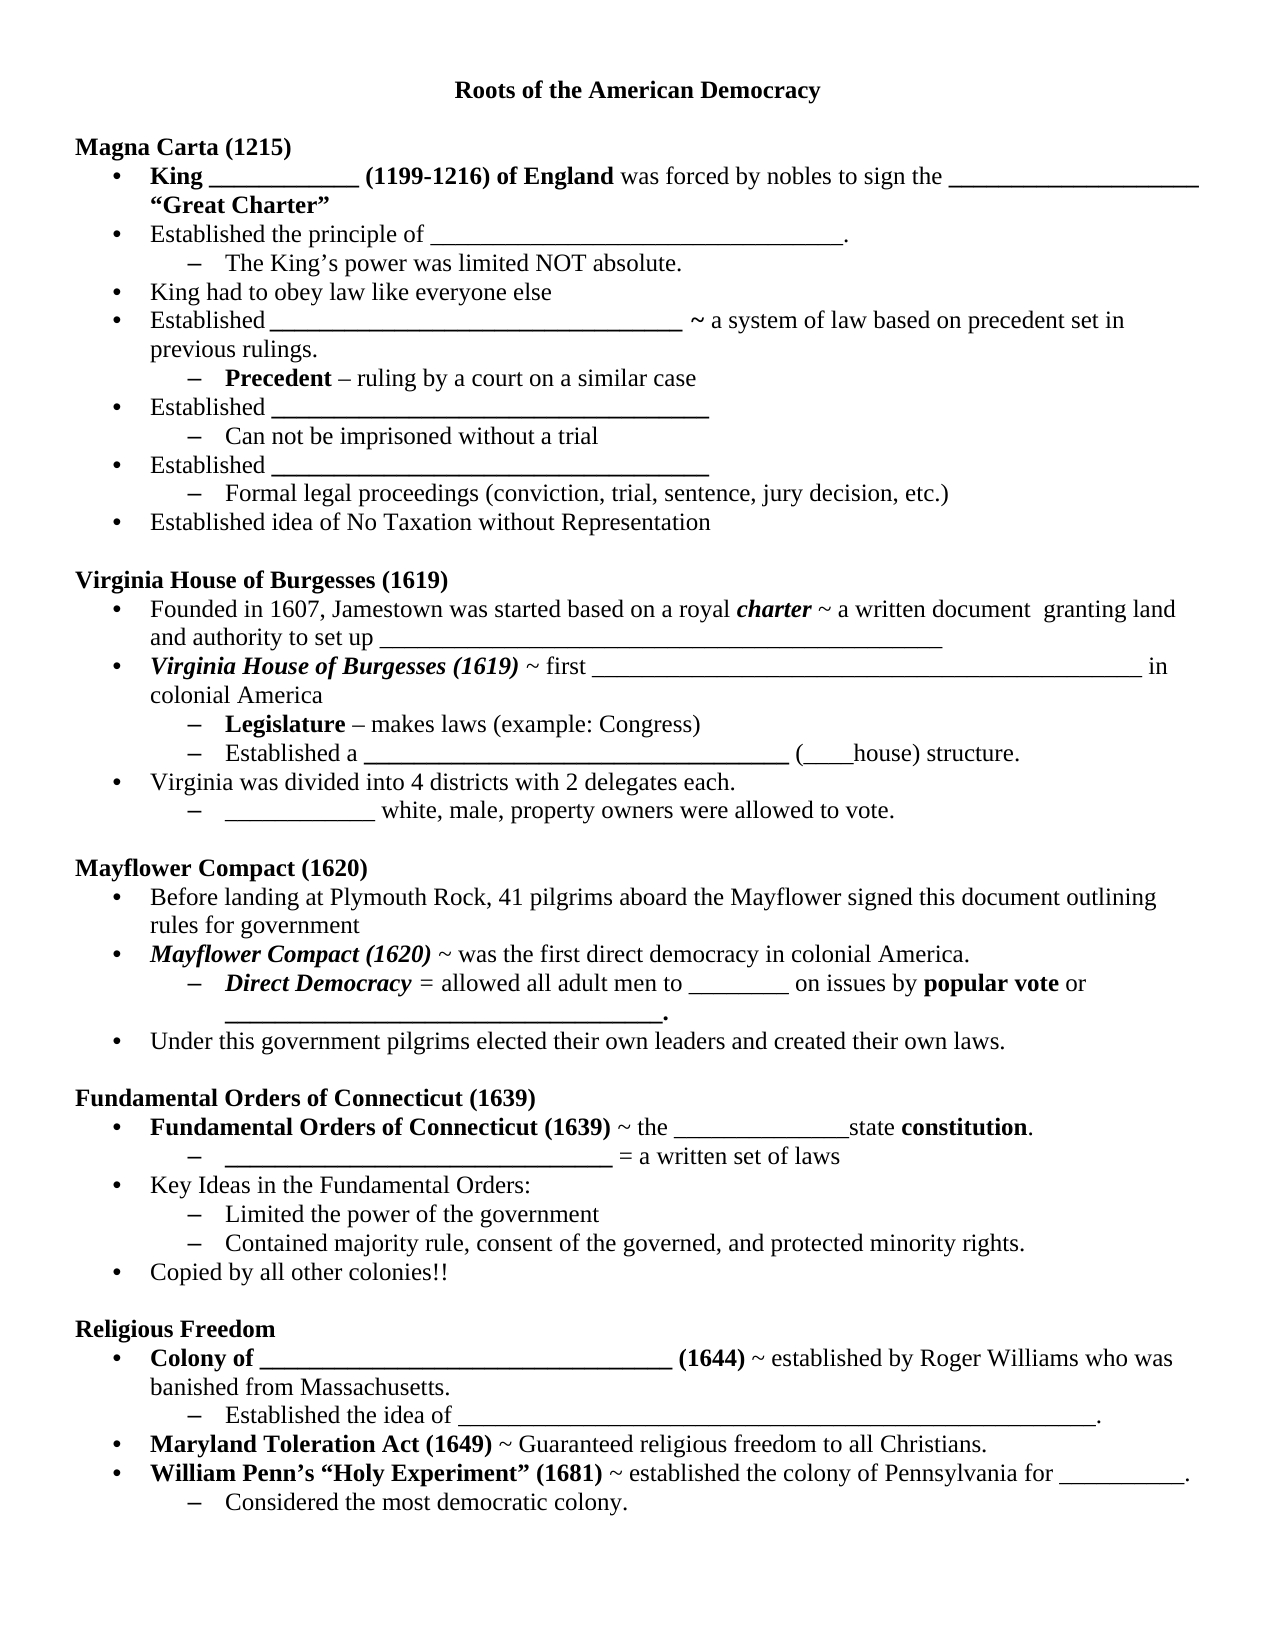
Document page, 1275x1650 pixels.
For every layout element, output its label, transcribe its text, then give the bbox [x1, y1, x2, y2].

list ____________ white, male, property owners were allowed to vote. [187, 795, 1200, 824]
list Key Ideas in the Fundamental Orders: [112, 1170, 1200, 1199]
list Legislature – makes laws (example: Congress) [187, 709, 1200, 738]
text Roots of the American Democracy [75, 75, 1200, 104]
list William Penn’s “Holy Experiment” (1681) ~ established the colony of Pennsylvania for __________. [112, 1458, 1200, 1487]
list Considered the most democratic colony. [187, 1487, 1200, 1516]
list Mayflower Compact (1620) ~ was the first direct democracy in colonial America. [112, 939, 1200, 968]
list Direct Democracy = allowed all adult men to ________ on issues by popular vote or ___________________________________. [187, 968, 1200, 1026]
text Mayflower Compact (1620) [75, 853, 1200, 882]
list Founded in 1607, Jamestown was started based on a royal charter ~ a written document granting land and authority to set up _____________________________________________ [112, 594, 1200, 651]
text Magna Carta (1215) [75, 132, 1200, 161]
list Before landing at Plymouth Rock, 41 pilgrims aboard the Mayflower signed this document outlining rules for government [112, 882, 1200, 939]
list Can not be imprisoned without a trial [187, 421, 1200, 449]
list Established the idea of ___________________________________________________. [187, 1400, 1200, 1429]
list Fundamental Orders of Connecticut (1639) ~ the ______________state constitution. [112, 1112, 1200, 1141]
list Under this government pilgrims elected their own leaders and created their own laws. [112, 1026, 1200, 1055]
list Precedent – ruling by a court on a similar case [187, 363, 1200, 392]
list Established idea of No Taxation without Representation [112, 507, 1200, 536]
list Colony of _________________________________ (1644) ~ established by Roger Williams who was banished from Massachusetts. [112, 1343, 1200, 1400]
list Established _________________________________ ~ a system of law based on precedent set in previous rulings. [112, 305, 1200, 363]
list Copied by all other colonies!! [112, 1256, 1200, 1285]
list Established ___________________________________ [112, 392, 1200, 421]
list King ____________ (1199-1216) of England was forced by nobles to sign the ____________________ “Great Charter” [112, 161, 1200, 219]
text Religious Freedom [75, 1314, 1200, 1343]
list Maryland Toleration Act (1649) ~ Guaranteed religious freedom to all Christians. [112, 1429, 1200, 1458]
text Virginia House of Burgesses (1619) [75, 565, 1200, 594]
text Fundamental Orders of Connecticut (1639) [75, 1083, 1200, 1112]
list Formal legal proceedings (conviction, trial, sentence, jury decision, etc.) [187, 478, 1200, 507]
list Limited the power of the government [187, 1199, 1200, 1228]
list Established the principle of _________________________________. [112, 219, 1200, 248]
list Established a __________________________________ (____house) structure. [187, 738, 1200, 767]
list Contained majority rule, consent of the governed, and protected minority rights. [187, 1228, 1200, 1256]
list _______________________________ = a written set of laws [187, 1141, 1200, 1170]
list Virginia was divided into 4 districts with 2 delegates each. [112, 767, 1200, 795]
list King had to obey law like everyone else [112, 277, 1200, 305]
list Virginia House of Burgesses (1619) ~ first ____________________________________________ in colonial America [112, 651, 1200, 709]
list The King’s power was limited NOT absolute. [187, 248, 1200, 277]
list Established ___________________________________ [112, 449, 1200, 478]
